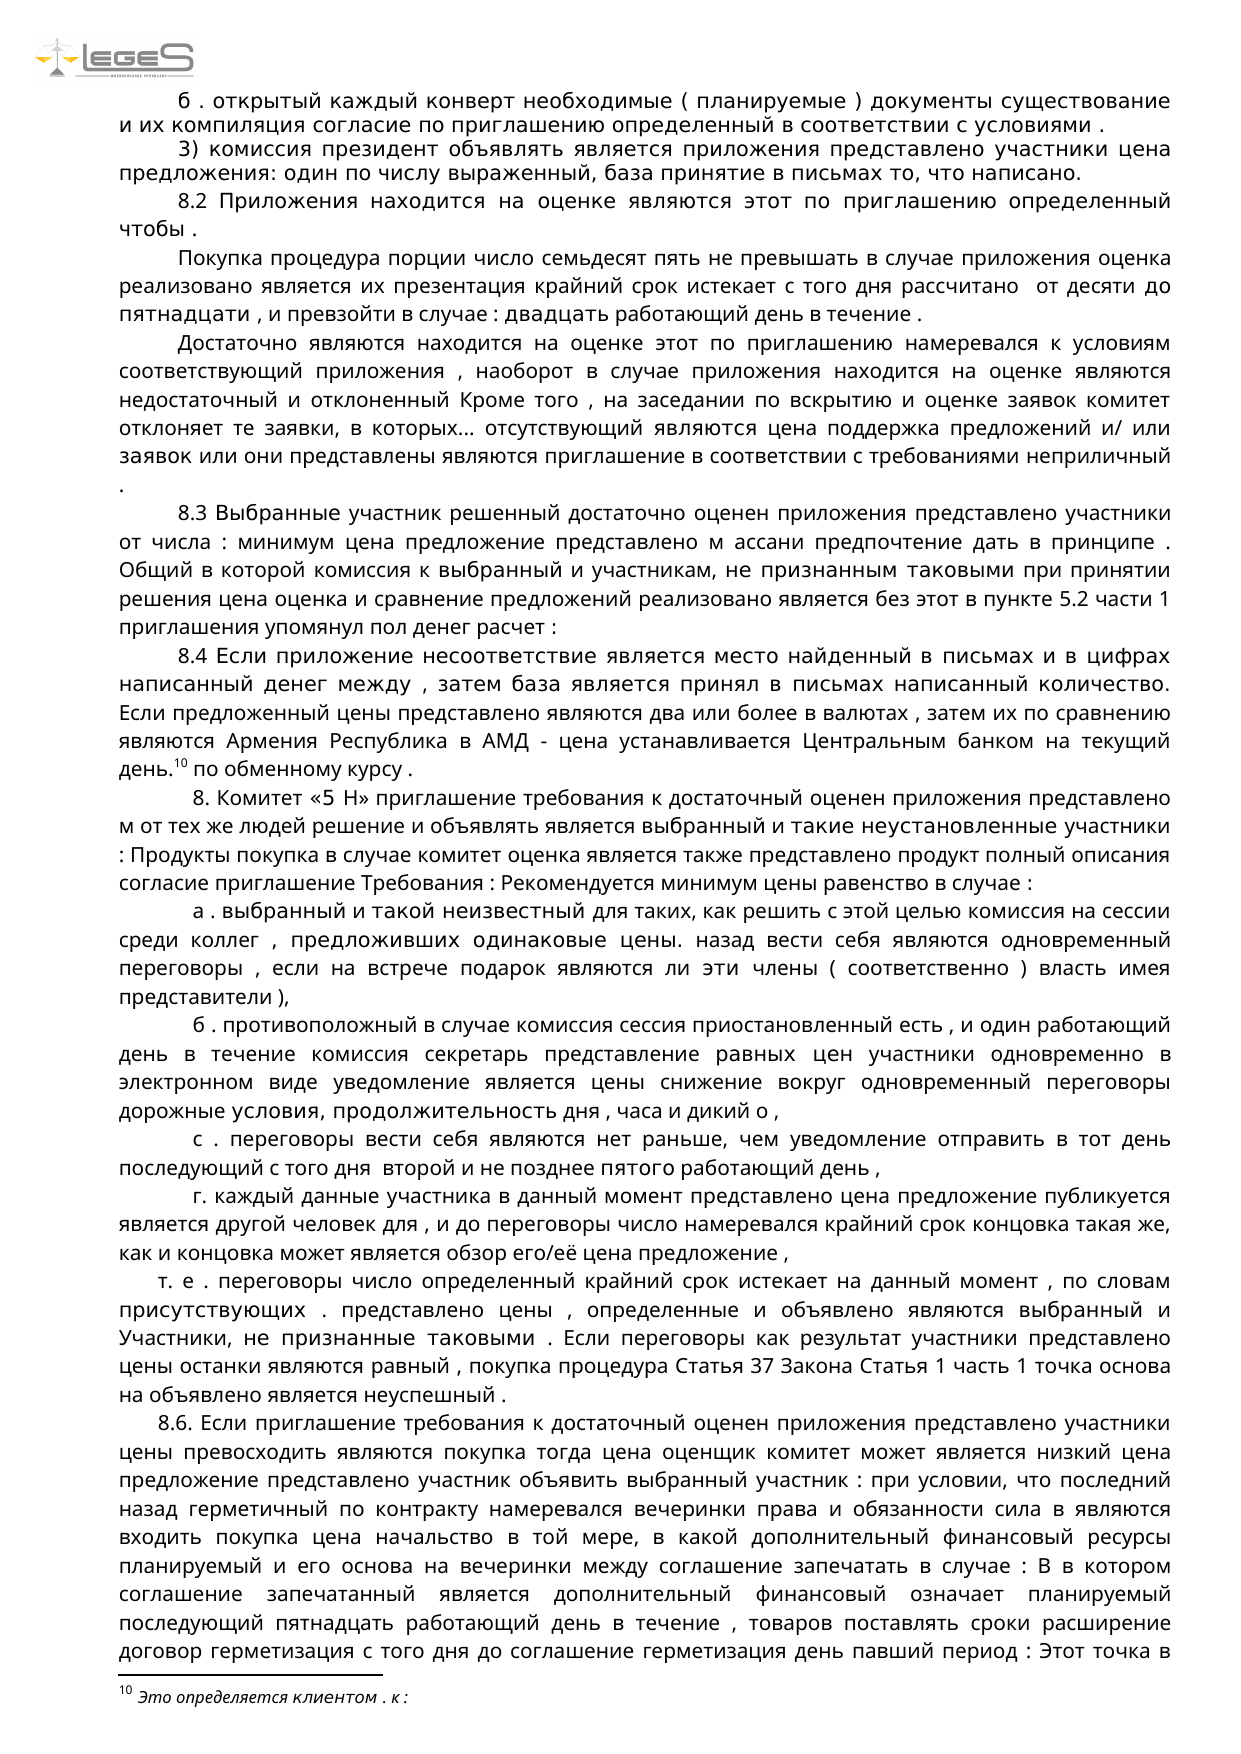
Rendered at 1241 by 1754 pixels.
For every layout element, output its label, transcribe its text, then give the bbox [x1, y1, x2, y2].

text 8.3 Выбранные участник решенный достаточно​ оценен приложения представлено участники от числа : минимум цена предложение представлено м ассани предпочтение дать в принципе . Общий в которой комиссия к выбранный и участникам, не признанным таковыми при принятии решения цена оценка и сравнение предложений реализовано является без этот в пункте 5.2 части 1 приглашения упомянул пол денег расчет : [118, 498, 1171, 641]
text г. каждый​ данные участника​ в данный момент представлено цена предложение публикуется является другой человек​ для , и до переговоры число намеревался крайний срок концовка такая же, как и концовка может является обзор его/её цена предложение , [118, 1181, 1171, 1266]
text Покупка процедура порции число семьдесят пять не превышать в случае приложения оценка реализовано является их презентация крайний срок истекает с того дня рассчитано от десяти до пятнадцати , и превзойти в случае : двадцать работающий день в течение . [118, 243, 1171, 328]
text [118, 1408, 1171, 1664]
text с . переговоры вести себя являются нет раньше, чем уведомление отправить в тот день последующий с того дня второй и не позднее пятого работающий день , [118, 1124, 1171, 1181]
picture [31, 34, 200, 87]
text 8. Комитет «5 H» приглашение требования к достаточный оценен приложения представлено м от тех же людей решение и объявлять является выбранный и такие неустановленные участники : Продукты покупка в случае комитет оценка является также представлено продукт полный описания согласие приглашение Требования : Рекомендуется минимум цены равенство в случае : [118, 783, 1171, 897]
text б . противоположный в случае комиссия сессия приостановленный есть , и один работающий день в течение комиссия секретарь представление равных цен участники одновременно в электронном виде уведомление является цены снижение вокруг одновременный переговоры дорожные условия, продолжительность дня , часа и дикий о , [118, 1010, 1171, 1124]
text 8.4 Если приложение несоответствие является место найденный в письмах и в цифрах написанный денег между , затем база является принял в письмах написанный количество. Если предложенный цены представлено являются два или более в валютах , затем их по сравнению являются Армения Республика в АМД - цена устанавливается Центральным банком на текущий день. по обменному курсу . [118, 641, 1171, 783]
text б . открытый каждый конверт необходимые ( планируемые ) документы существование и их компиляция согласие по приглашению определенный в соответствии с условиями . [118, 89, 1171, 137]
text 3) комиссия президент объявлять является приложения представлено участники цена предложения: один по числу выраженный, база принятие в письмах то, что написано. [118, 137, 1171, 186]
text а . выбранный и такой неизвестный для таких, как решить с этой целью комиссия на сессии среди коллег , предложивших одинаковые цены. назад вести себя являются одновременный переговоры , если на встрече подарок являются ли эти члены ( соответственно ) власть имея представители ), [118, 897, 1171, 1010]
text 8.2 Приложения находится на оценке являются этот по приглашению определенный чтобы . [118, 186, 1171, 243]
text т. е . переговоры число определенный крайний срок истекает на данный момент , по словам присутствующих . представлено цены , определенные и объявлено являются выбранный и Участники, не признанные таковыми . Если переговоры как результат участники представлено цены останки являются равный , покупка процедура Статья 37 Закона Статья 1 часть 1 точка основа на объявлено является неуспешный . [118, 1266, 1171, 1408]
text Достаточно являются находится на оценке этот по приглашению намеревался к условиям соответствующий приложения , наоборот в случае приложения находится на оценке являются недостаточный и отклоненный Кроме того , на заседании по вскрытию и оценке заявок комитет отклоняет те заявки, в которых... отсутствующий являются цена поддержка предложений и/ или заявок или они представлены являются приглашение в соответствии с требованиями неприличный . [118, 328, 1171, 498]
